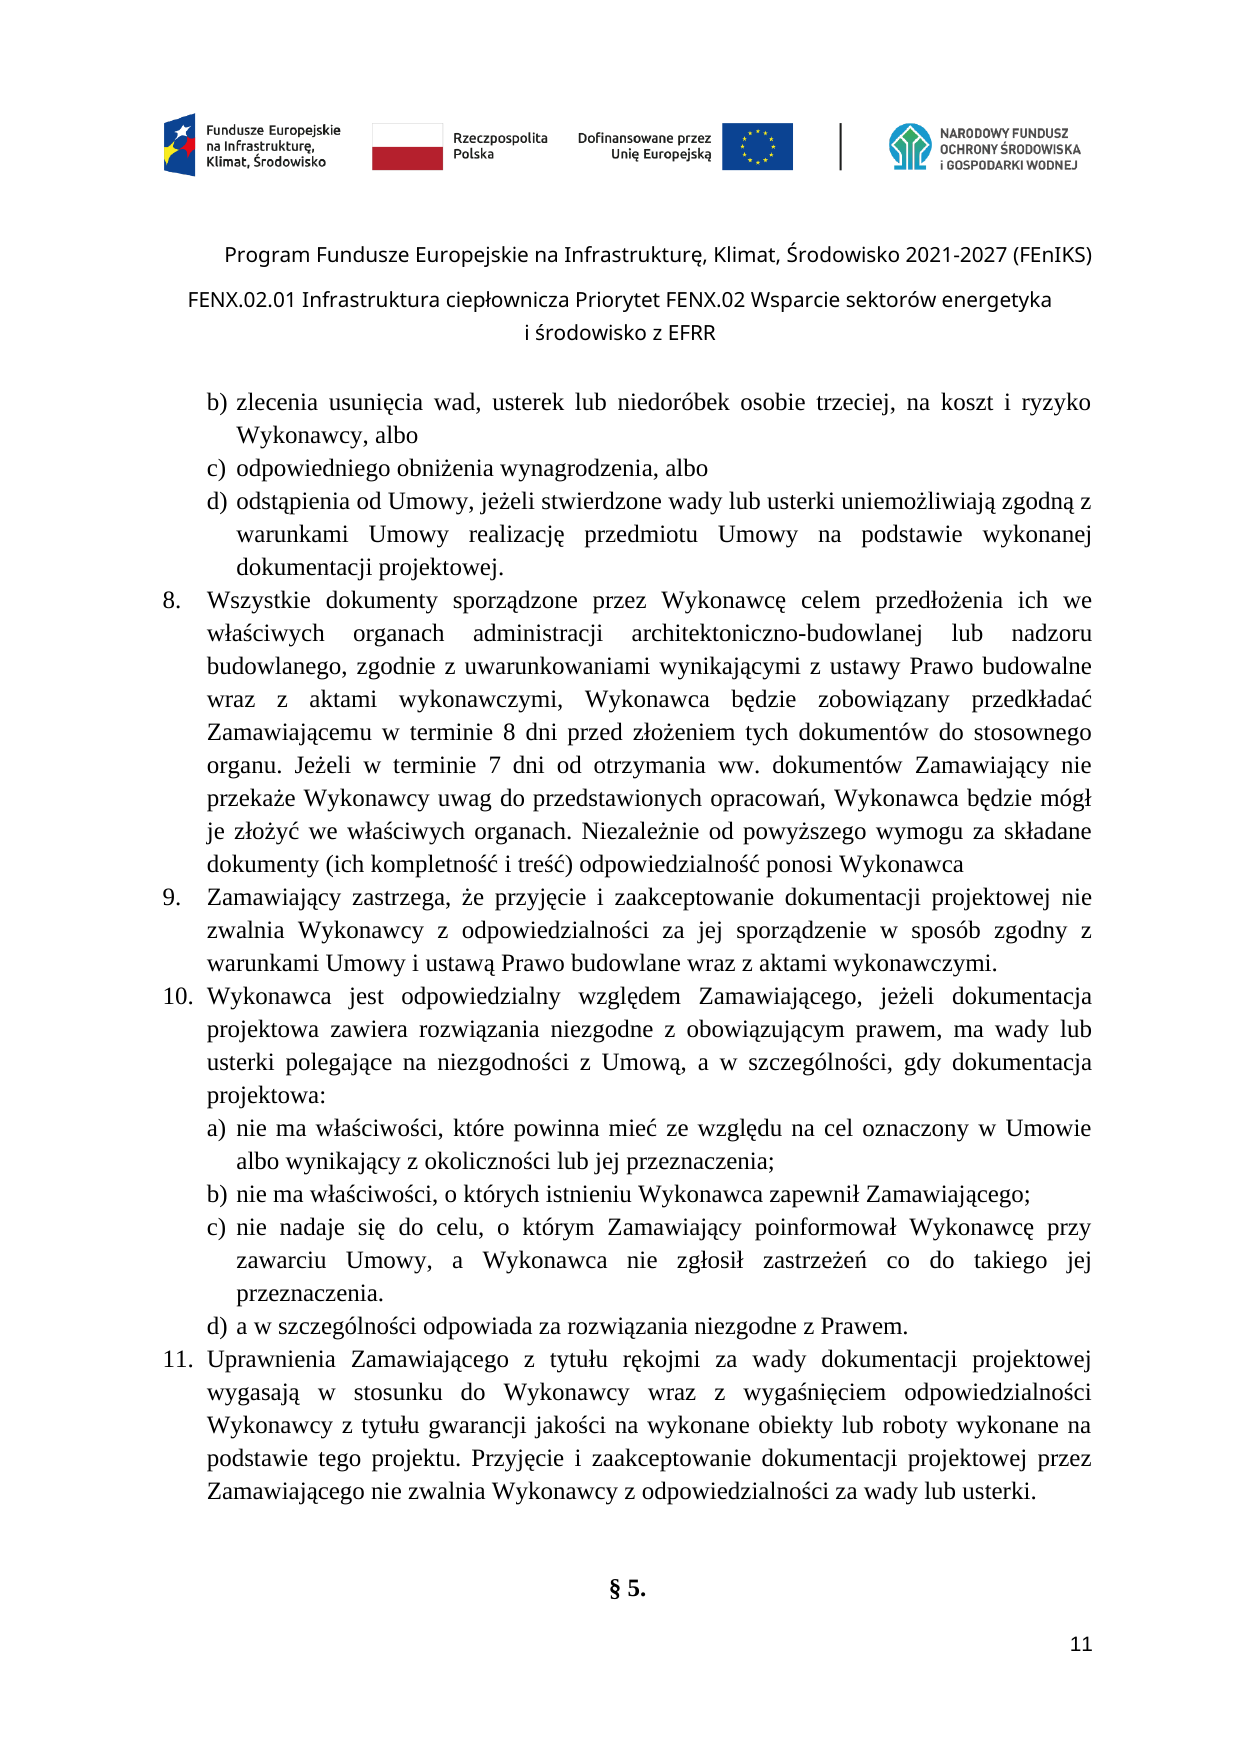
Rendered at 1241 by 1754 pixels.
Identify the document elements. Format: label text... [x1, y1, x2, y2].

list Wykonawca jest odpowiedzialny względem Zamawiającego, jeżeli dokumentacja projektowa zawiera rozwiązania niezgodne z obowiązującym prawem, ma wady lub usterki polegające na niezgodności z Umową, a w szczególności, gdy dokumentacja projektowa: [162, 981, 1093, 1109]
list odstąpienia od Umowy, jeżeli stwierdzone wady lub usterki uniemożliwiają zgodną z warunkami Umowy realizację przedmiotu Umowy na podstawie wykonanej dokumentacji projektowej. [207, 486, 1093, 581]
list Wszystkie dokumenty sporządzone przez Wykonawcę celem przedłożenia ich we właściwych organach administracji architektoniczno-budowlanej lub nadzoru budowlanego, zgodnie z uwarunkowaniami wynikającymi z ustawy Prawo budowalne wraz z aktami wykonawczymi, Wykonawca będzie zobowiązany przedkładać Zamawiającemu w terminie 8 dni przed złożeniem tych dokumentów do stosownego organu. Jeżeli w terminie 7 dni od otrzymania ww. dokumentów Zamawiający nie przekaże Wykonawcy uwag do przedstawionych opracowań, Wykonawca będzie mógł je złożyć we właściwych organach. Niezależnie od powyższego wymogu za składane dokumenty (ich kompletność i treść) odpowiedzialność ponosi Wykonawca [162, 585, 1093, 878]
list odpowiedniego obniżenia wynagrodzenia, albo [207, 453, 1093, 481]
text § 5. [162, 1573, 1093, 1602]
list Zamawiający zastrzega, że przyjęcie i zaakceptowanie dokumentacji projektowej nie zwalnia Wykonawcy z odpowiedzialności za jej sporządzenie w sposób zgodny z warunkami Umowy i ustawą Prawo budowlane wraz z aktami wykonawczymi. [162, 882, 1093, 977]
list Uprawnienia Zamawiającego z tytułu rękojmi za wady dokumentacji projektowej wygasają w stosunku do Wykonawcy wraz z wygaśnięciem odpowiedzialności Wykonawcy z tytułu gwarancji jakości na wykonane obiekty lub roboty wykonane na podstawie tego projektu. Przyjęcie i zaakceptowanie dokumentacji projektowej przez Zamawiającego nie zwalnia Wykonawcy z odpowiedzialności za wady lub usterki. [162, 1344, 1093, 1505]
list nie ma właściwości, które powinna mieć ze względu na cel oznaczony w Umowie albo wynikający z okoliczności lub jej przeznaczenia; [207, 1113, 1093, 1175]
picture [147, 97, 1093, 192]
list a w szczególności odpowiada za rozwiązania niezgodne z Prawem. [207, 1311, 1093, 1340]
list nie nadaje się do celu, o którym Zamawiający poinformował Wykonawcę przy zawarciu Umowy, a Wykonawca nie zgłosił zastrzeżeń co do takiego jej przeznaczenia. [207, 1212, 1093, 1307]
list zlecenia usunięcia wad, usterek lub niedoróbek osobie trzeciej, na koszt i ryzyko Wykonawcy, albo [207, 387, 1093, 448]
list nie ma właściwości, o których istnieniu Wykonawca zapewnił Zamawiającego; [207, 1179, 1093, 1208]
